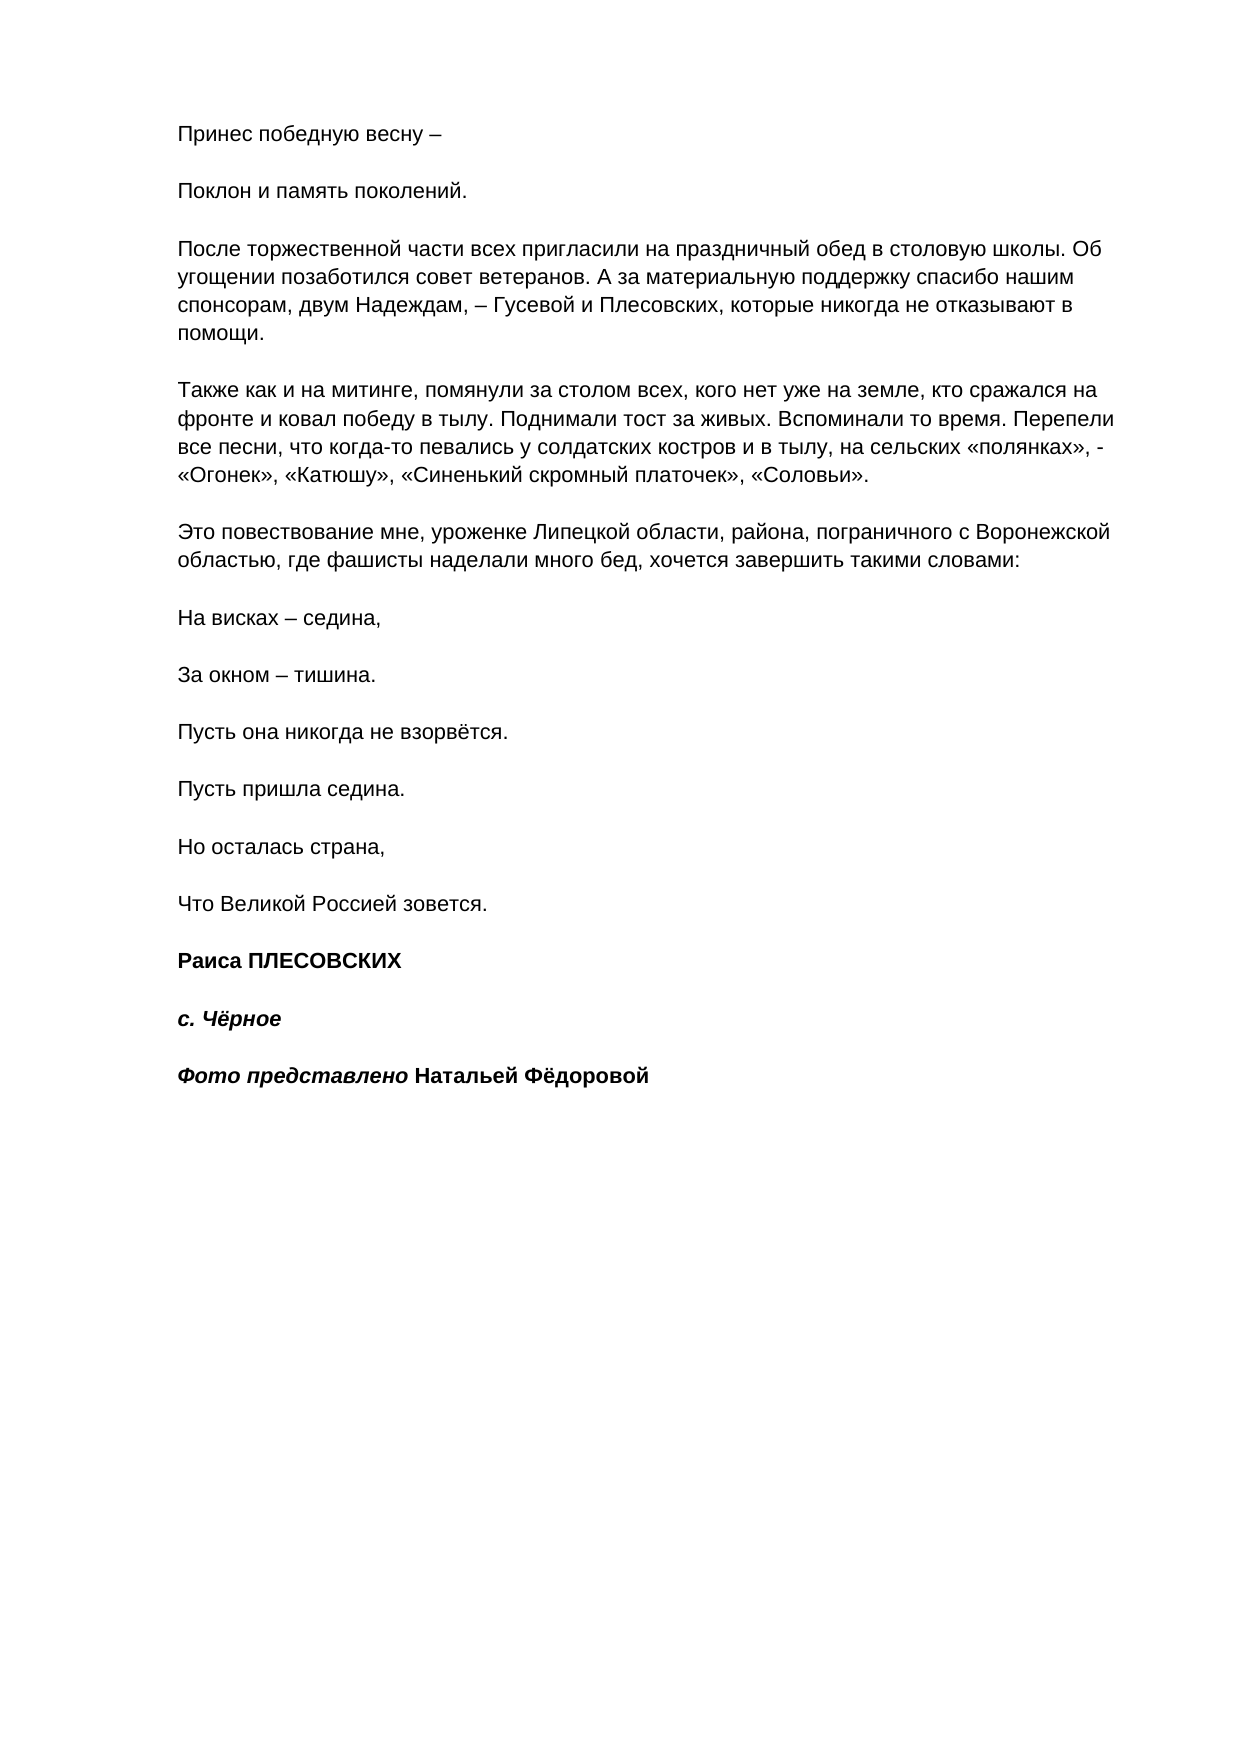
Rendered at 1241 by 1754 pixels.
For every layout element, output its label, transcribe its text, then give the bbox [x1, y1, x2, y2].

text с. Чёрное [177, 1002, 1152, 1031]
text Раиса ПЛЕСОВСКИХ [177, 945, 1152, 973]
text За окном – тишина. [177, 659, 1152, 687]
text Поклон и память поколений. [177, 175, 1152, 203]
text Что Великой Россией зовется. [177, 888, 1152, 916]
text Фото представлено Натальей Фёдоровой [177, 1060, 1152, 1088]
text Это повествование мне, уроженке Липецкой области, района, пограничного с Воронежской областью, где фашисты наделали много бед, хочется завершить такими словами: [177, 516, 1152, 572]
text На висках – седина, [177, 601, 1152, 629]
text Также как и на митинге, помянули за столом всех, кого нет уже на земле, кто сражался на фронте и ковал победу в тылу. Поднимали тост за живых. Вспоминали то время. Перепели все песни, что когда-то певались у солдатских костров и в тылу, на сельских «полянках», - «Огонек», «Катюшу», «Синенький скромный платочек», «Соловьи». [177, 374, 1152, 487]
text Но осталась страна, [177, 831, 1152, 859]
text Принес победную весну – [177, 118, 1152, 146]
text Пусть пришла седина. [177, 773, 1152, 801]
text После торжественной части всех пригласили на праздничный обед в столовую школы. Об угощении позаботился совет ветеранов. А за материальную поддержку спасибо нашим спонсорам, двум Надеждам, – Гусевой и Плесовских, которые никогда не отказывают в помощи. [177, 233, 1152, 345]
text Пусть она никогда не взорвётся. [177, 716, 1152, 744]
